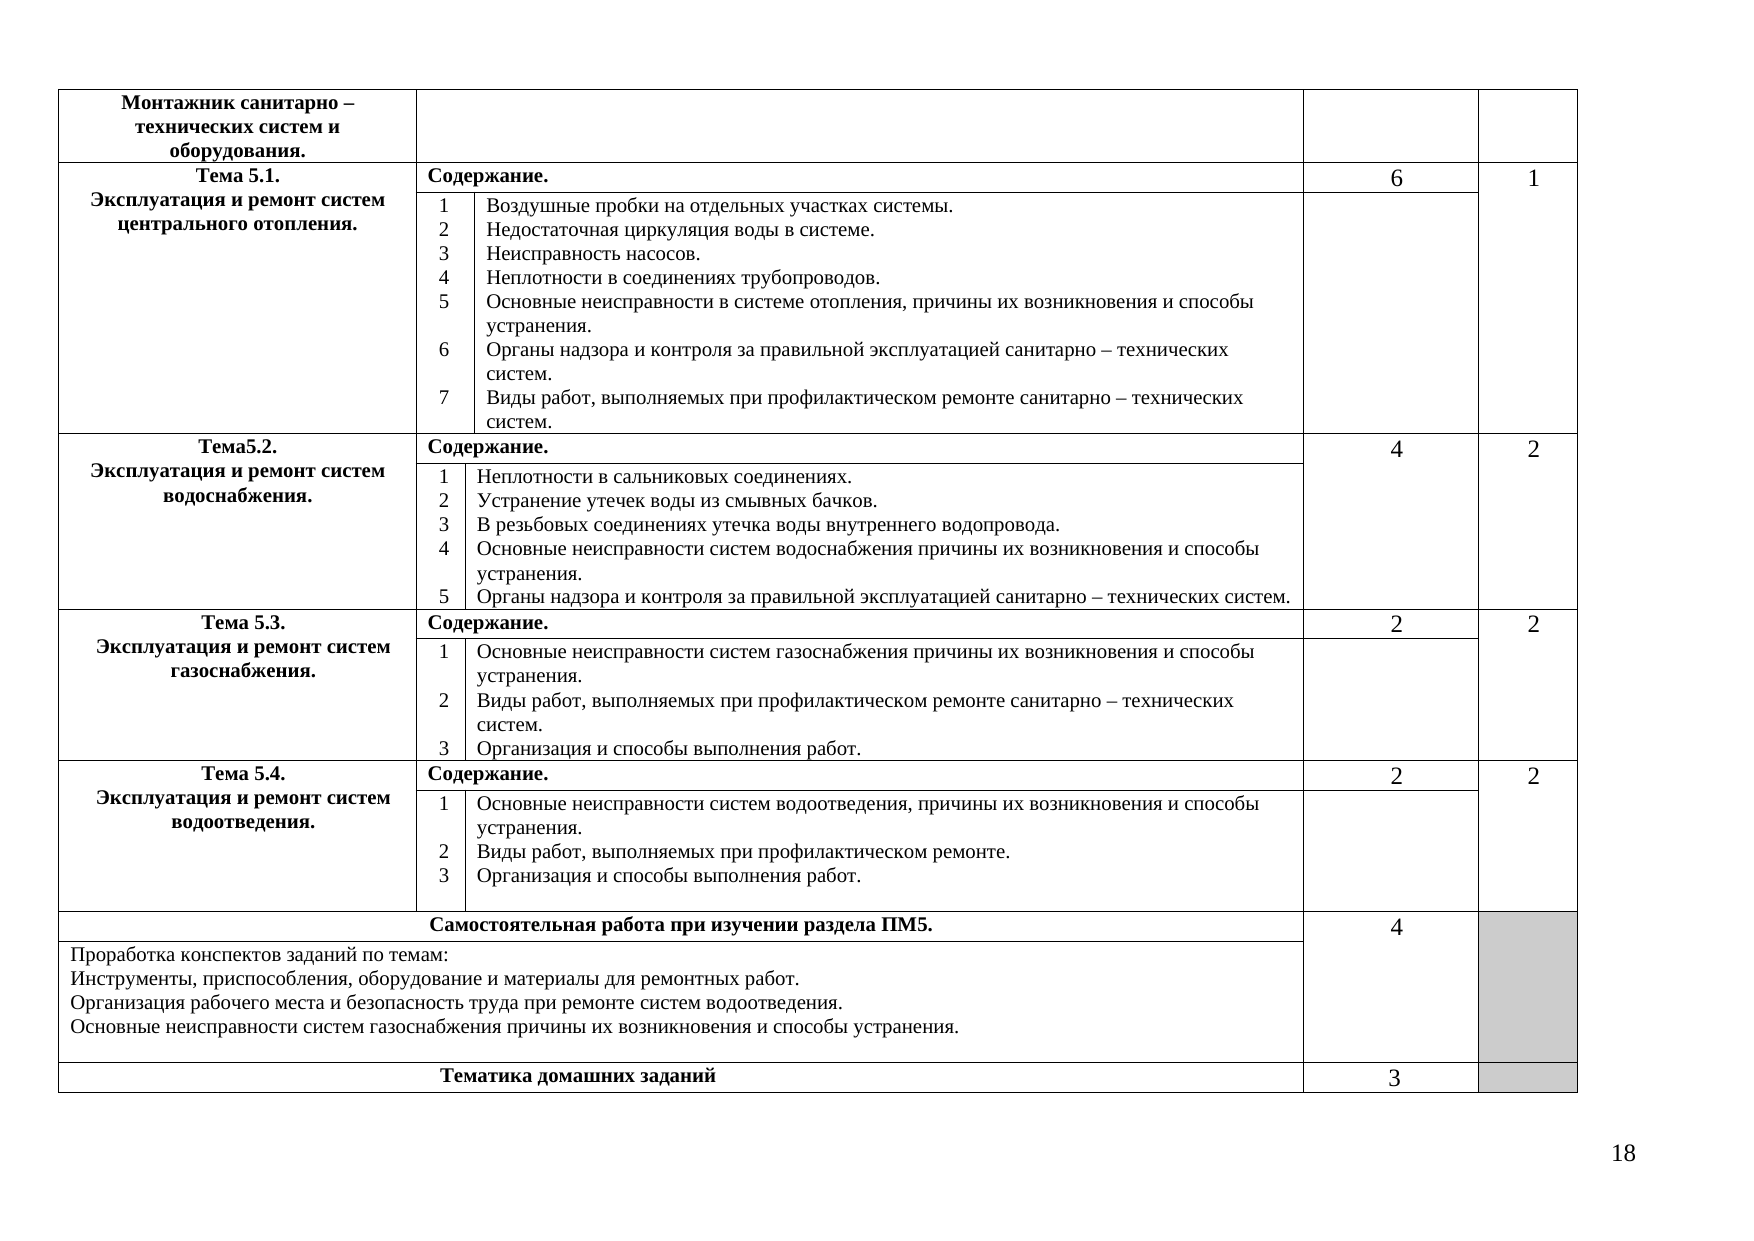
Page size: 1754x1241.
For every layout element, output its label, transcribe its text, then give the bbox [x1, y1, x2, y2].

table_cell Неплотности в сальниковых соединениях. Устранение утечек воды из смывных бачков. В резьбовых соединениях утечка воды внутреннего водопровода. Основные неисправности систем водоснабжения причины их возникновения и способы устранения. Органы надзора и контроля за правильной эксплуатацией санитарно – технических систем. [466, 464, 1303, 608]
table_cell Содержание. [417, 163, 1303, 192]
table_cell 4 [1304, 434, 1478, 608]
table_cell Содержание. [417, 434, 1303, 463]
table_cell 1 2 3 [417, 791, 465, 911]
table_cell Тема 5.4. Эксплуатация и ремонт систем водоотведения. [59, 761, 416, 911]
table_cell Содержание. [417, 610, 1303, 638]
table_cell 6 [1304, 163, 1478, 192]
table_cell 1 2 3 4 5 [417, 464, 465, 608]
table_cell [1304, 791, 1478, 911]
table_cell 2 [1479, 761, 1577, 911]
table_cell Тематика домашних заданий [59, 1063, 1303, 1092]
table_cell Основные неисправности систем водоотведения, причины их возникновения и способы устранения. Виды работ, выполняемых при профилактическом ремонте. Организация и способы выполнения работ. [466, 791, 1303, 911]
table_cell [1479, 90, 1577, 162]
table_cell Самостоятельная работа при изучении раздела ПМ5. [59, 912, 1303, 941]
table_cell Тема 5.1. Эксплуатация и ремонт систем центрального отопления. [59, 163, 416, 433]
table_cell 2 [1304, 610, 1478, 638]
table_cell Содержание. [417, 761, 1303, 789]
table_cell Тема5.2. Эксплуатация и ремонт систем водоснабжения. [59, 434, 416, 608]
table_cell [1479, 912, 1577, 1062]
table_cell Основные неисправности систем газоснабжения причины их возникновения и способы устранения. Виды работ, выполняемых при профилактическом ремонте санитарно – технических систем. Организация и способы выполнения работ. [466, 639, 1303, 760]
table_cell 2 [1479, 610, 1577, 760]
table_cell [1479, 1063, 1577, 1092]
table_cell 1 2 3 4 5 6 7 [417, 193, 474, 433]
table_cell 1 2 3 [417, 639, 465, 760]
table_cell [59, 90, 416, 162]
table_cell 4 [1304, 912, 1478, 1062]
table_cell [417, 90, 1303, 162]
table_cell 3 [1304, 1063, 1478, 1092]
table_cell Воздушные пробки на отдельных участках системы. Недостаточная циркуляция воды в системе. Неисправность насосов. Неплотности в соединениях трубопроводов. Основные неисправности в системе отопления, причины их возникновения и способы устранения. Органы надзора и контроля за правильной эксплуатацией санитарно – технических систем. Виды работ, выполняемых при профилактическом ремонте санитарно – технических систем. [475, 193, 1303, 433]
table_cell [1304, 193, 1478, 433]
table_cell 1 [1479, 163, 1577, 433]
table_cell Проработка конспектов заданий по темам: Инструменты, приспособления, оборудование и материалы для ремонтных работ. Организация рабочего места и безопасность труда при ремонте систем водоотведения. Основные неисправности систем газоснабжения причины их возникновения и способы устранения. [59, 942, 1303, 1062]
table_cell 2 [1304, 761, 1478, 789]
table_cell Тема 5.3. Эксплуатация и ремонт систем газоснабжения. [59, 610, 416, 760]
table_cell 2 [1479, 434, 1577, 608]
table_cell [1304, 90, 1478, 162]
table_cell [1304, 639, 1478, 760]
